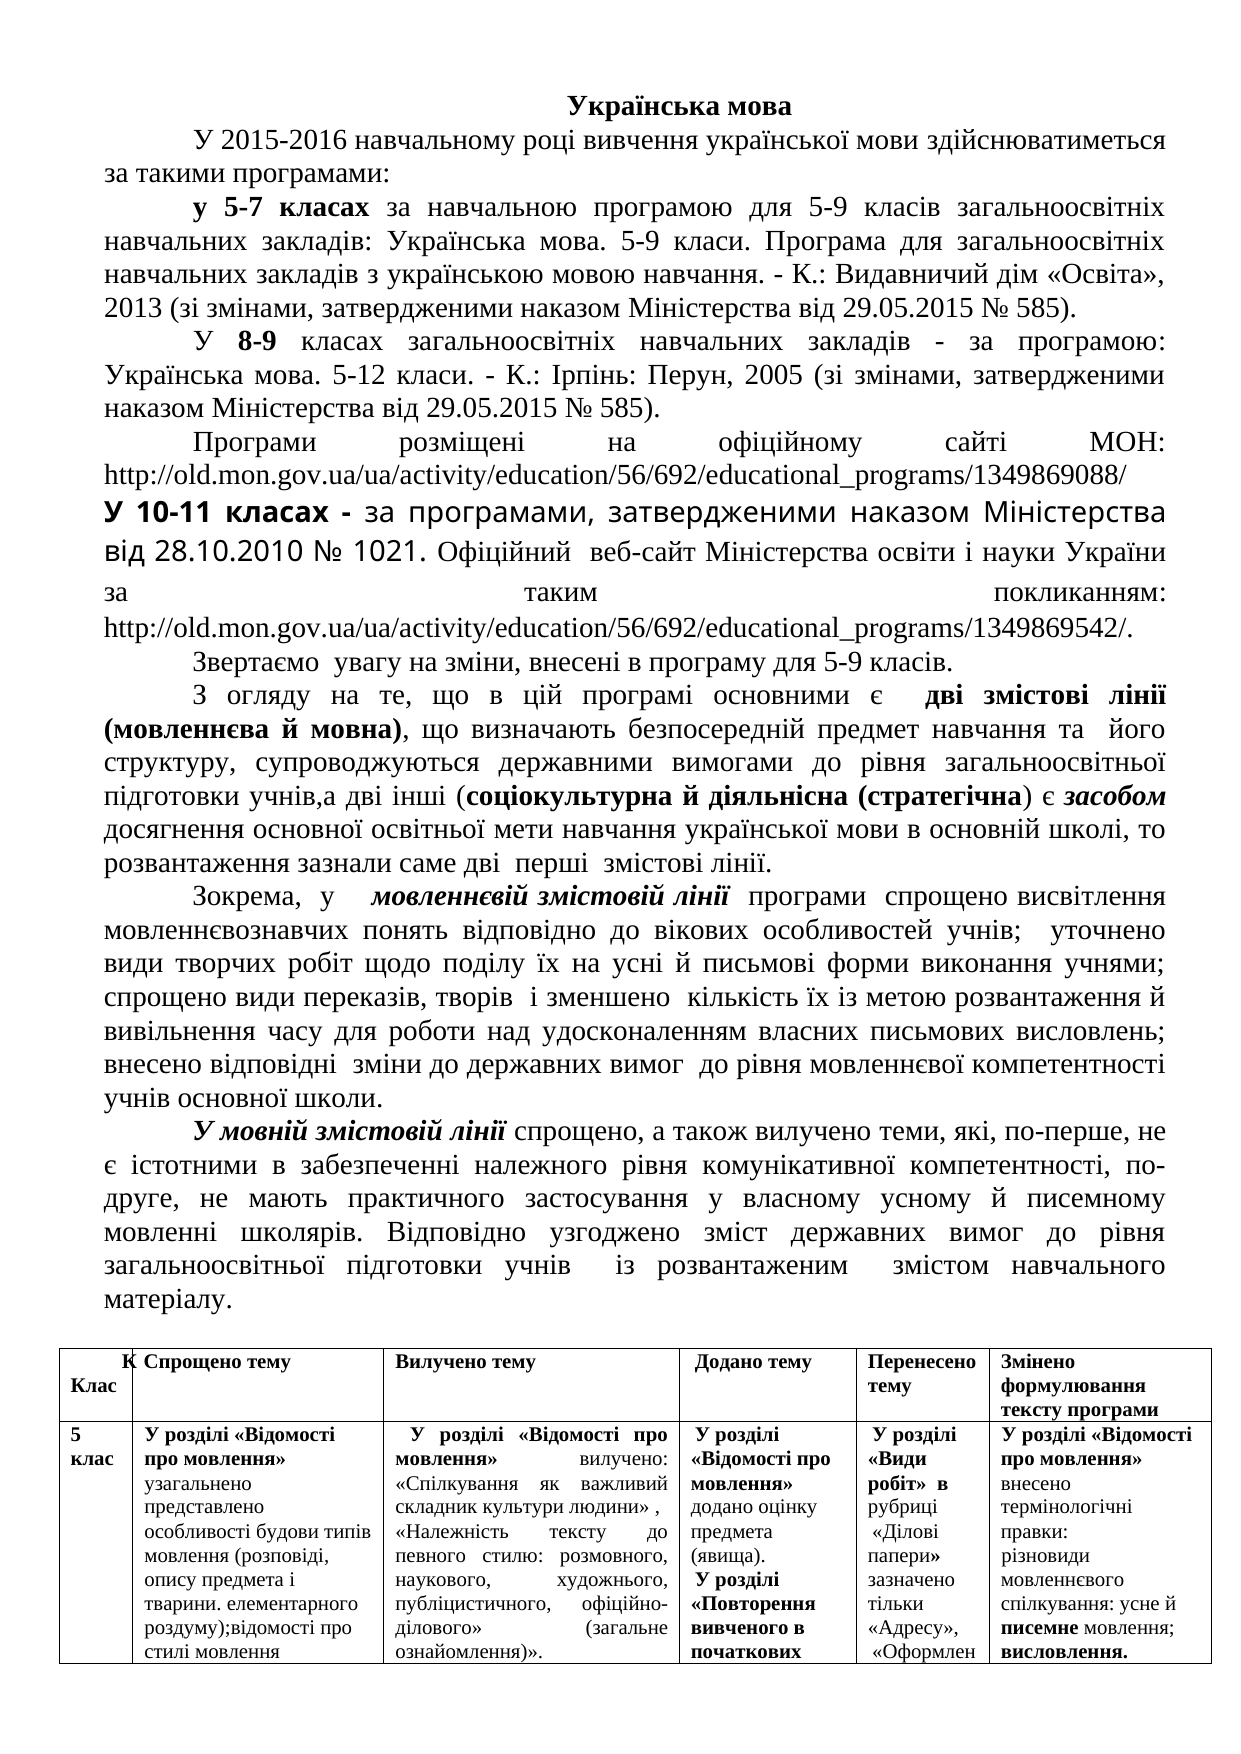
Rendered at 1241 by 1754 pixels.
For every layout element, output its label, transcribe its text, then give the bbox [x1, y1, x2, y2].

text У 2015-2016 навчальному році вивчення української мови здійснюватиметься за такими програмами: [104, 122, 1166, 189]
table_header Додано тему [680, 1349, 856, 1421]
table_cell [990, 1422, 1211, 1663]
table_header Змінено формулювання тексту програми [990, 1349, 1211, 1421]
table_header ККлас [60, 1349, 132, 1421]
text У 8-9 класах загальноосвітніх навчальних закладів - за програмою: Українська мова. 5-12 класи. - К.: Ірпінь: Перун, 2005 (зі змінами, затвердженими наказом Міністерства від 29.05.2015 № 585). [104, 323, 1166, 424]
text у 5-7 класах за навчальною програмою для 5-9 класів загальноосвітніх навчальних закладів: Українська мова. 5-9 класи. Програма для загальноосвітніх навчальних закладів з українською мовою навчання. - К.: Видавничий дім «Освіта», 2013 (зі змінами, затвердженими наказом Міністерства від 29.05.2015 № 585). [104, 189, 1166, 323]
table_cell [133, 1422, 383, 1663]
text Звертаємо увагу на зміни, внесені в програму для 5-9 класів. [103, 644, 1167, 677]
text У мовній змістовій лінії спрощено, а також вилучено теми, які, по-перше, не є істотними в забезпеченні належного рівня комунікативної компетентності, по-друге, не мають практичного застосування у власному усному й писемному мовленні школярів. Відповідно узгоджено зміст державних вимог до рівня загальноосвітньої підготовки учнів із розвантаженим змістом навчального матеріалу. [103, 1113, 1167, 1314]
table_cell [384, 1422, 679, 1663]
table_header Спрощено тему [133, 1349, 383, 1421]
text Програми розміщені на офіційному сайті МОН: http://old.mon.gov.ua/ua/activity/education/56/692/educational_programs/1349869088/ [104, 424, 1166, 491]
text Зокрема, у мовленнєвій змістовій лінії програми спрощено висвітлення мовленнєвознавчих понять відповідно до вікових особливостей учнів; уточнено види творчих робіт щодо поділу їх на усні й письмові форми виконання учнями; спрощено види переказів, творів і зменшено кількість їх із метою розвантаження й вивільнення часу для роботи над удосконаленням власних письмових висловлень; внесено відповідні зміни до державних вимог до рівня мовленнєвої компетентності учнів основної школи. [103, 878, 1167, 1113]
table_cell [857, 1422, 989, 1663]
table_cell 5 клас [60, 1422, 132, 1663]
table_header Вилучено тему [384, 1349, 679, 1421]
text З огляду на те, що в цій програмі основними є дві змістові лінії (мовленнєва й мовна), що визначають безпосередній предмет навчання та його структуру, супроводжуються державними вимогами до рівня загальноосвітньої підготовки учнів,а дві інші (соціокультурна й діяльнісна (стратегічна) є засобом досягнення основної освітньої мети навчання української мови в основній школі, то розвантаження зазнали саме дві перші змістові лінії. [103, 677, 1167, 878]
table_header Перенесено тему [857, 1349, 989, 1421]
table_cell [680, 1422, 856, 1663]
text У 10-11 класах - за програмами, затвердженими наказом Міністерства від 28.10.2010 № 1021. Офіційний веб-cайт Міністерства освіти і науки України за таким покликанням: http://old.mon.gov.ua/ua/activity/education/56/692/educational_programs/1349869542/. [103, 491, 1167, 644]
text Українська мова [103, 88, 1167, 122]
